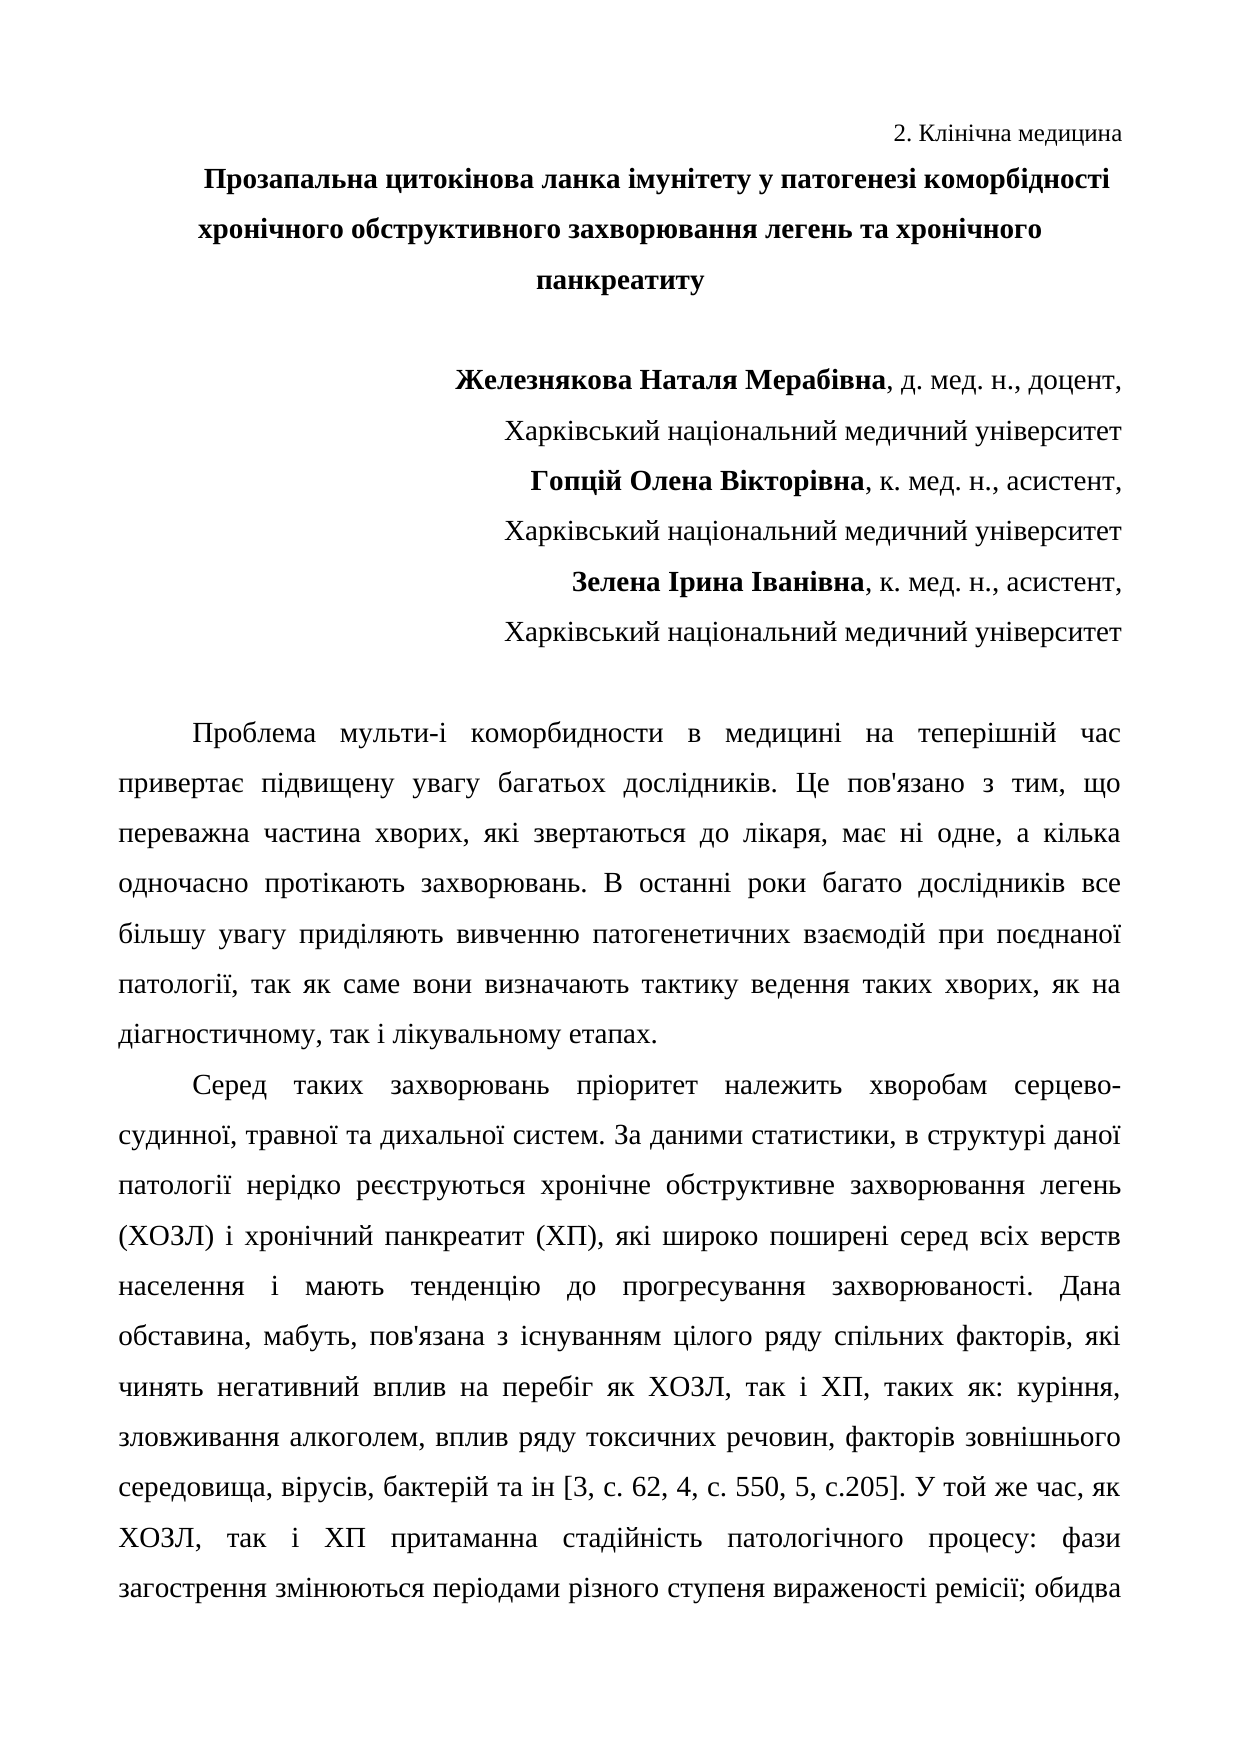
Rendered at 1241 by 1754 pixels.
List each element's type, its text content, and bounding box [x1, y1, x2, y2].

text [118, 1067, 1122, 1603]
text Гопцій Олена Вікторівна, к. мед. н., асистент, [118, 463, 1122, 497]
text Харківський національний медичний університет [118, 513, 1122, 547]
text 2. Клінічна медицина [118, 118, 1122, 147]
text Зелена Ірина Іванівна, к. мед. н., асистент, [118, 564, 1122, 597]
text Харківський національний медичний університет [118, 413, 1122, 446]
text Харківський національний медичний університет [118, 614, 1122, 648]
text Проблема мульти-і коморбидности в медицині на теперішній час привертає підвищену увагу багатьох дослідників. Це пов'язано з тим, що переважна частина хворих, які звертаються до лікаря, має ні одне, а кілька одночасно протікають захворювань. В останні роки багато дослідників все більшу увагу приділяють вивченню патогенетичних взаємодій при поєднаної патології, так як саме вони визначають тактику ведення таких хворих, як на діагностичному, так і лікувальному етапах. [118, 715, 1122, 1050]
text Железнякова Наталя Мерабівна, д. мед. н., доцент, [118, 362, 1122, 396]
text Прозапальна цитокінова ланка імунітету у патогенезі коморбідності хронічного обструктивного захворювання легень та хронічного панкреатиту [118, 161, 1122, 295]
